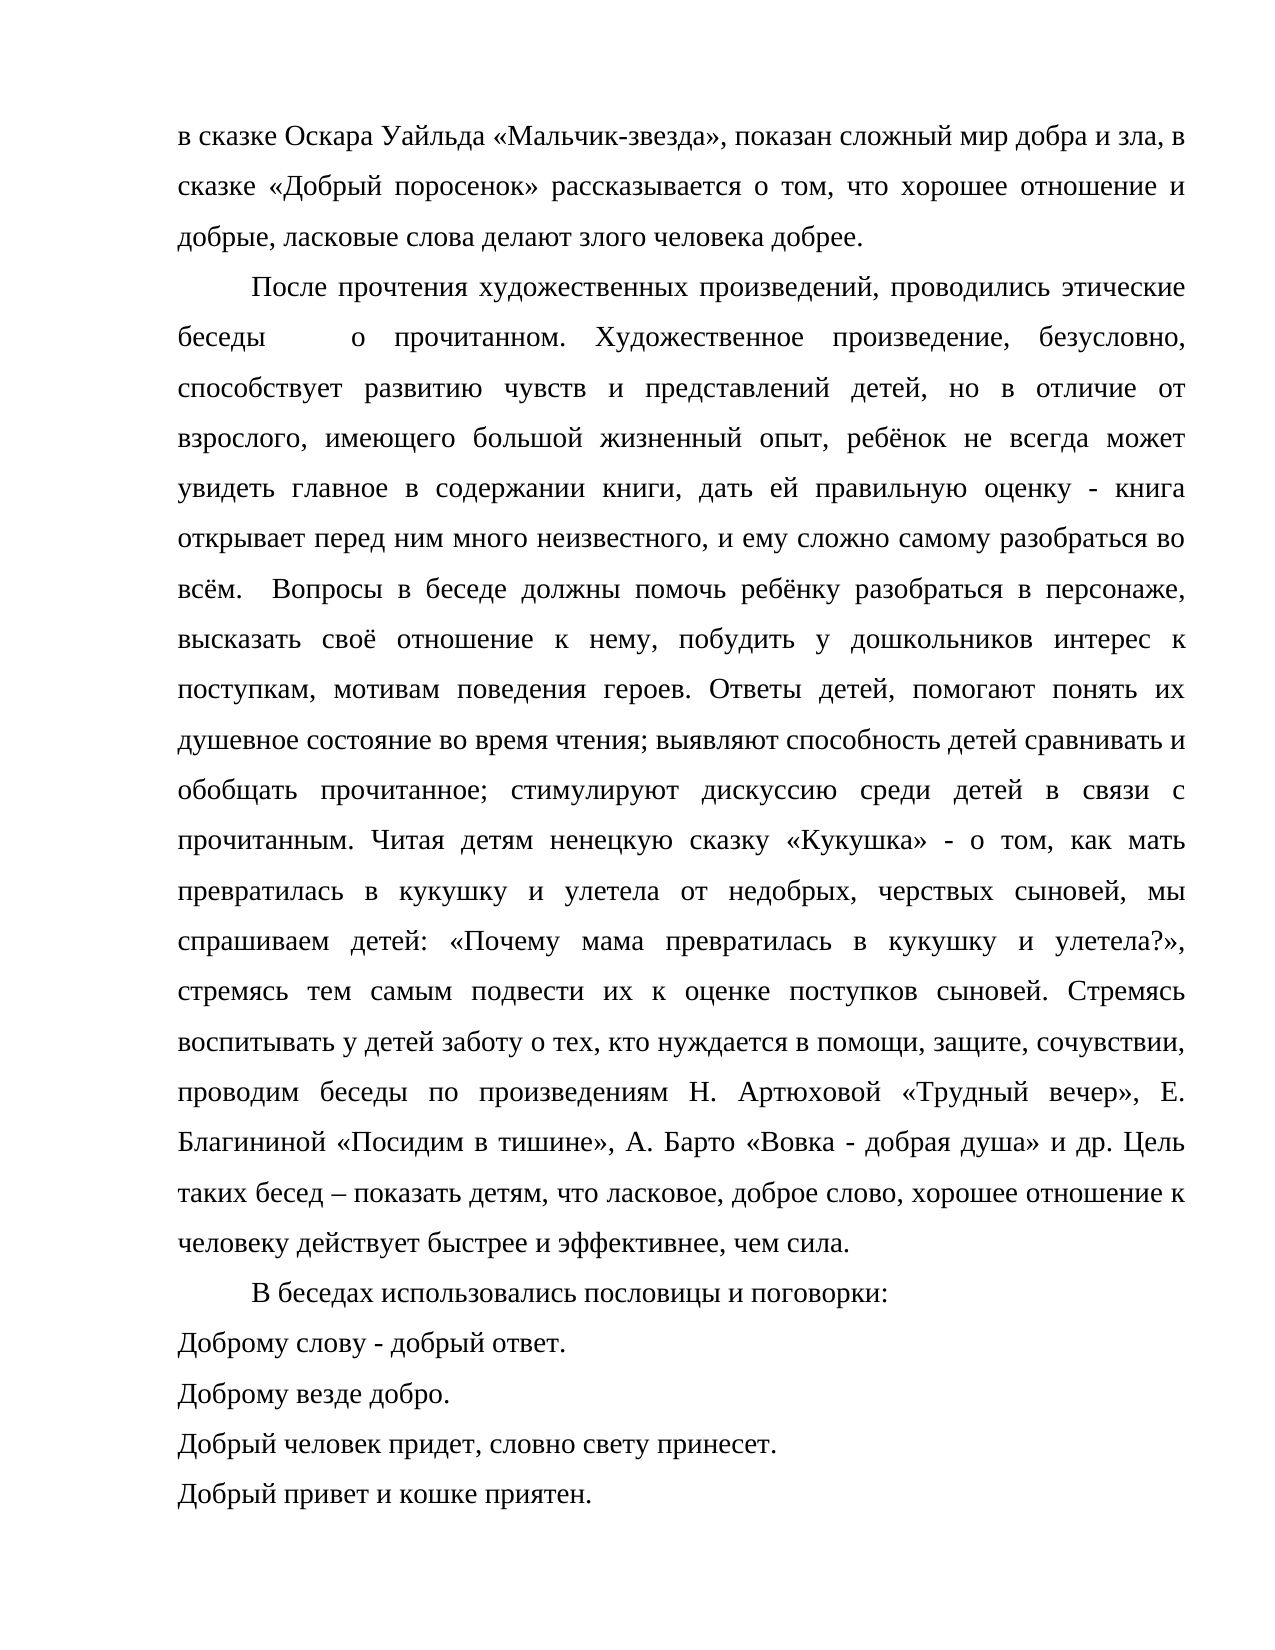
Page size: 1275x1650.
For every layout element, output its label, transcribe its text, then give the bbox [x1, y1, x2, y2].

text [177, 118, 1186, 252]
text Добрый привет и кошке приятен. [177, 1477, 1186, 1510]
text В беседах использовались пословицы и поговорки: [177, 1275, 1186, 1309]
text Доброму слову - добрый ответ. [177, 1326, 1186, 1359]
text Добрый человек придет, словно свету принесет. [177, 1426, 1186, 1460]
text Доброму везде добро. [177, 1376, 1186, 1409]
text После прочтения художественных произведений, проводились этические беседы о прочитанном. Художественное произведение, безусловно, способствует развитию чувств и представлений детей, но в отличие от взрослого, имеющего большой жизненный опыт, ребёнок не всегда может увидеть главное в содержании книги, дать ей правильную оценку - книга открывает перед ним много неизвестного, и ему сложно самому разобраться во всём. Вопросы в беседе должны помочь ребёнку разобраться в персонаже, высказать своё отношение к нему, побудить у дошкольников интерес к поступкам, мотивам поведения героев. Ответы детей, помогают понять их душевное состояние во время чтения; выявляют способность детей сравнивать и обобщать прочитанное; стимулируют дискуссию среди детей в связи с прочитанным. Читая детям ненецкую сказку «Кукушка» - о том, как мать превратилась в кукушку и улетела от недобрых, черствых сыновей, мы спрашиваем детей: «Почему мама превратилась в кукушку и улетела?», стремясь тем самым подвести их к оценке поступков сыновей. Стремясь воспитывать у детей заботу о тех, кто нуждается в помощи, защите, сочувствии, проводим беседы по произведениям Н. Артюховой «Трудный вечер», Е. Благининой «Посидим в тишине», А. Барто «Вовка - добрая душа» и др. Цель таких бесед – показать детям, что ласковое, доброе слово, хорошее отношение к человеку действует быстрее и эффективнее, чем сила. [177, 269, 1186, 1258]
